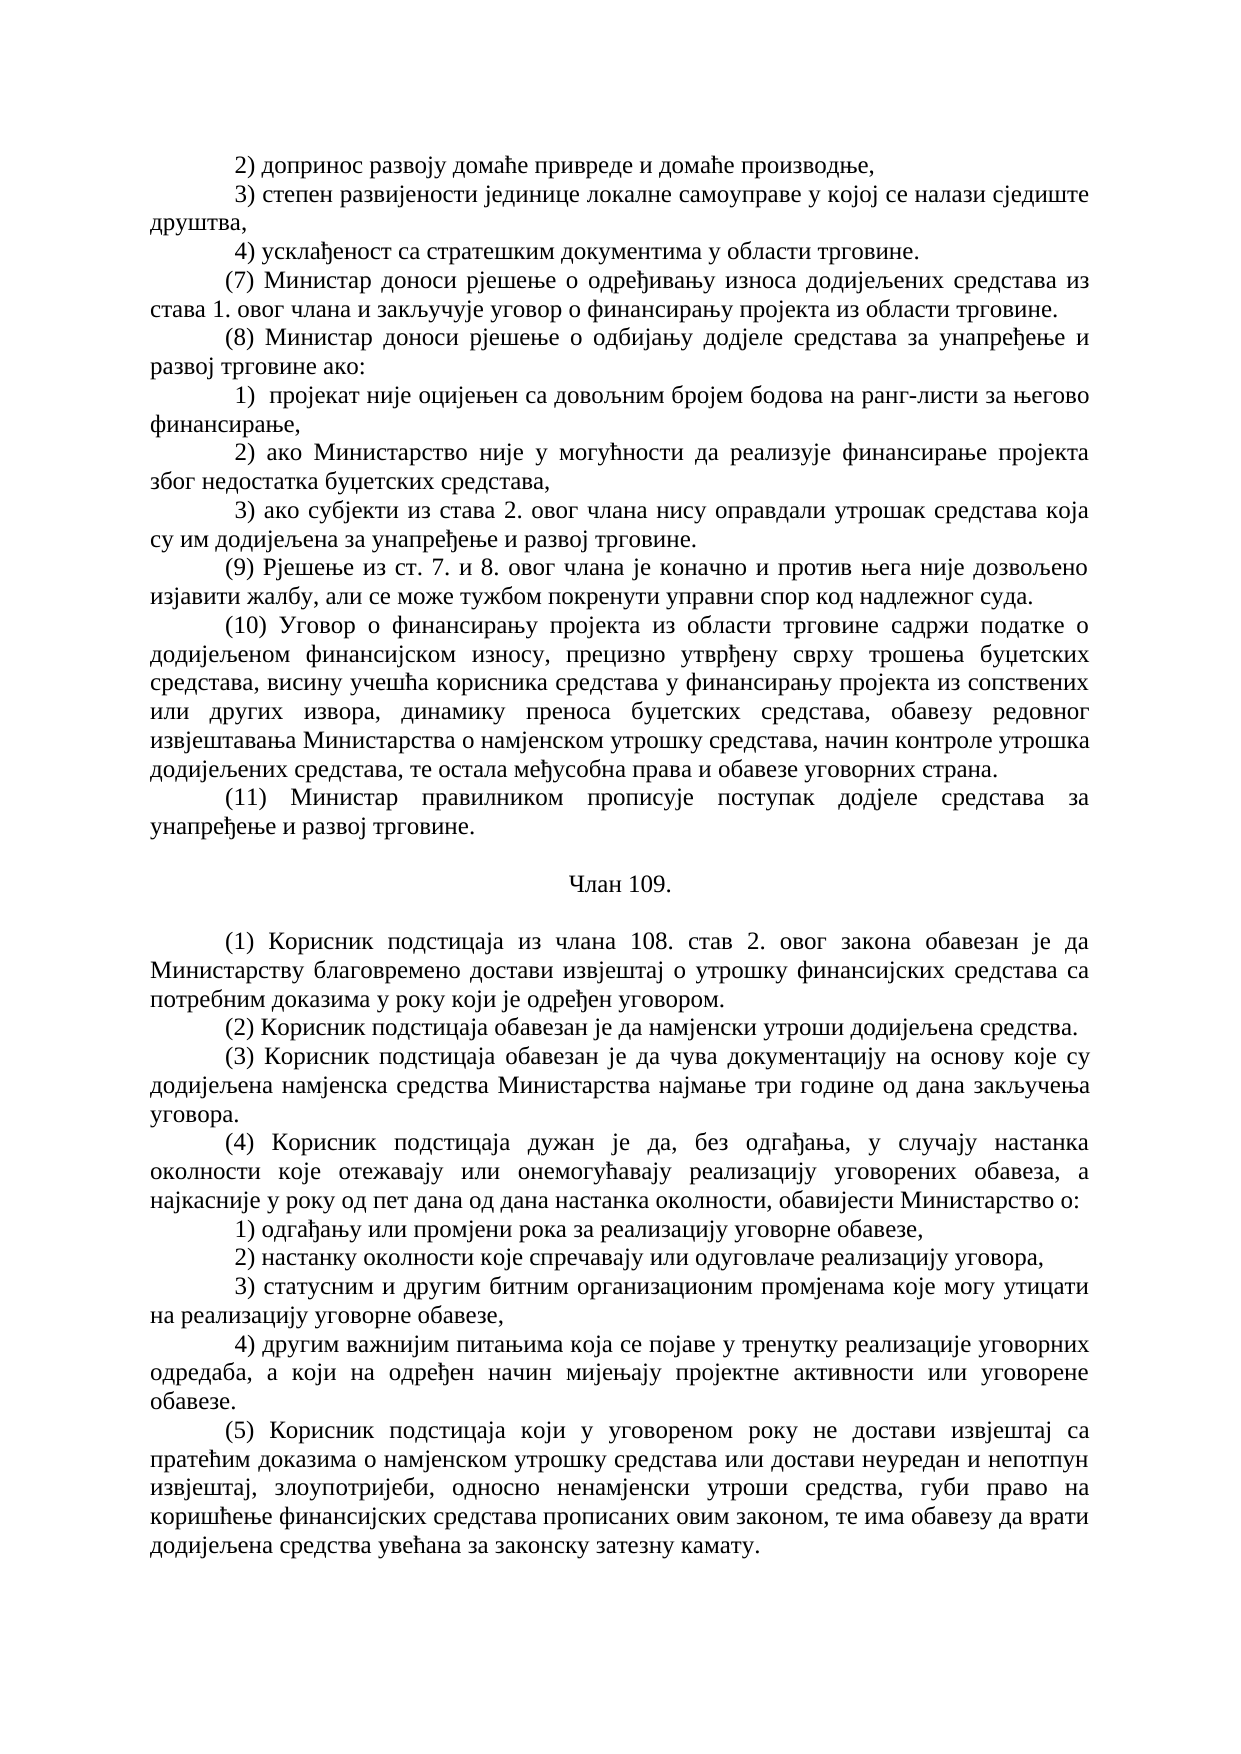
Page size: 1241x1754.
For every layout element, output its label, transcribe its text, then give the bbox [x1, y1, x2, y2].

text (5) Корисник подстицаја који у уговореном року не достави извјештај са пратећим доказима о намјенском утрошку средстава или достави неуредан и непотпун извјештај, злоупотријеби, односно ненамјенски утроши средства, губи право на коришћење финансијских средстава прописаних овим законом, те има обавезу да врати додијељена средства увећана за законску затезну камату. [150, 1415, 1090, 1559]
text (10) Уговор о финансирању пројекта из области трговине садржи податке о додијељеном финансијском износу, прецизно утврђену сврху трошења буџетских средстава, висину учешћа корисника средстава у финансирању пројекта из сопствених или других извора, динамику преноса буџетских средстава, обавезу редовног извјештавања Министарства о намјенском утрошку средстава, начин контроле утрошка додијељених средстава, те остала међусобна права и обавезе уговорних страна. [150, 610, 1090, 782]
text 3) статусним и другим битним организационим промјенама које могу утицати на реализацију уговорне обавезе, [150, 1271, 1090, 1329]
text 3) степен развијености јединице локалне самоуправе у којој се налази сједиште друштва, [150, 179, 1090, 236]
text 3) ако субјекти из става 2. овог члана нису оправдали утрошак средстава која су им додијељена за унапређење и развој трговине. [150, 495, 1090, 552]
text 1) одгађању или промјени рока за реализацију уговорне обавезе, [150, 1214, 1090, 1242]
text 4) усклађеност са стратешким документима у области трговине. [150, 236, 1090, 265]
text 4) другим важнијим питањима која се појаве у тренутку реализације уговорних одредаба, а који на одређен начин мијењају пројектне активности или уговорене обавезе. [150, 1329, 1090, 1415]
text (9) Рјешење из ст. 7. и 8. овог члана је коначно и против њега није дозвољено изјавити жалбу, али се може тужбом покренути управни спор код надлежног суда. [150, 552, 1090, 610]
text (3) Корисник подстицаја обавезан је да чува документацију на основу које су додијељена намјенска средства Министарства најмање три године од дана закључења уговора. [150, 1041, 1090, 1127]
text 2) настанку околности које спречавају или одуговлаче реализацију уговора, [150, 1242, 1090, 1271]
text Члан 109. [150, 869, 1090, 897]
text (11) Министар правилником прописује поступак додјеле средстава за унапређење и развој трговине. [150, 782, 1090, 840]
text (8) Министар доноси рјешење о одбијању додјеле средстава за унапређење и развој трговине ако: [150, 322, 1090, 380]
text (2) Корисник подстицаја обавезан је да намјенски утроши додијељена средства. [150, 1012, 1090, 1041]
text 1) пројекат није оцијењен са довољним бројем бодова на ранг-листи за његово финансирање, [150, 380, 1090, 437]
text (7) Министар доноси рјешење о одређивању износа додијељених средстава из става 1. овог члана и закључује уговор о финансирању пројекта из области трговине. [150, 265, 1090, 322]
text 2) допринос развоју домаће привреде и домаће производње, [150, 150, 1090, 179]
text 2) ако Министарство није у могућности да реализује финансирање пројекта због недостатка буџетских средстава, [150, 437, 1090, 495]
text (1) Корисник подстицаја из члана 108. став 2. овог закона обавезан је да Министарству благовремено достави извјештај о утрошку финансијских средстава са потребним доказима у року који је одређен уговором. [150, 926, 1090, 1012]
text (4) Корисник подстицаја дужан је да, без одгађања, у случају настанка околности које отежавају или онемогућавају реализацију уговорених обавеза, а најкасније у року од пет дана од дана настанка околности, обавијести Министарство о: [150, 1127, 1090, 1214]
